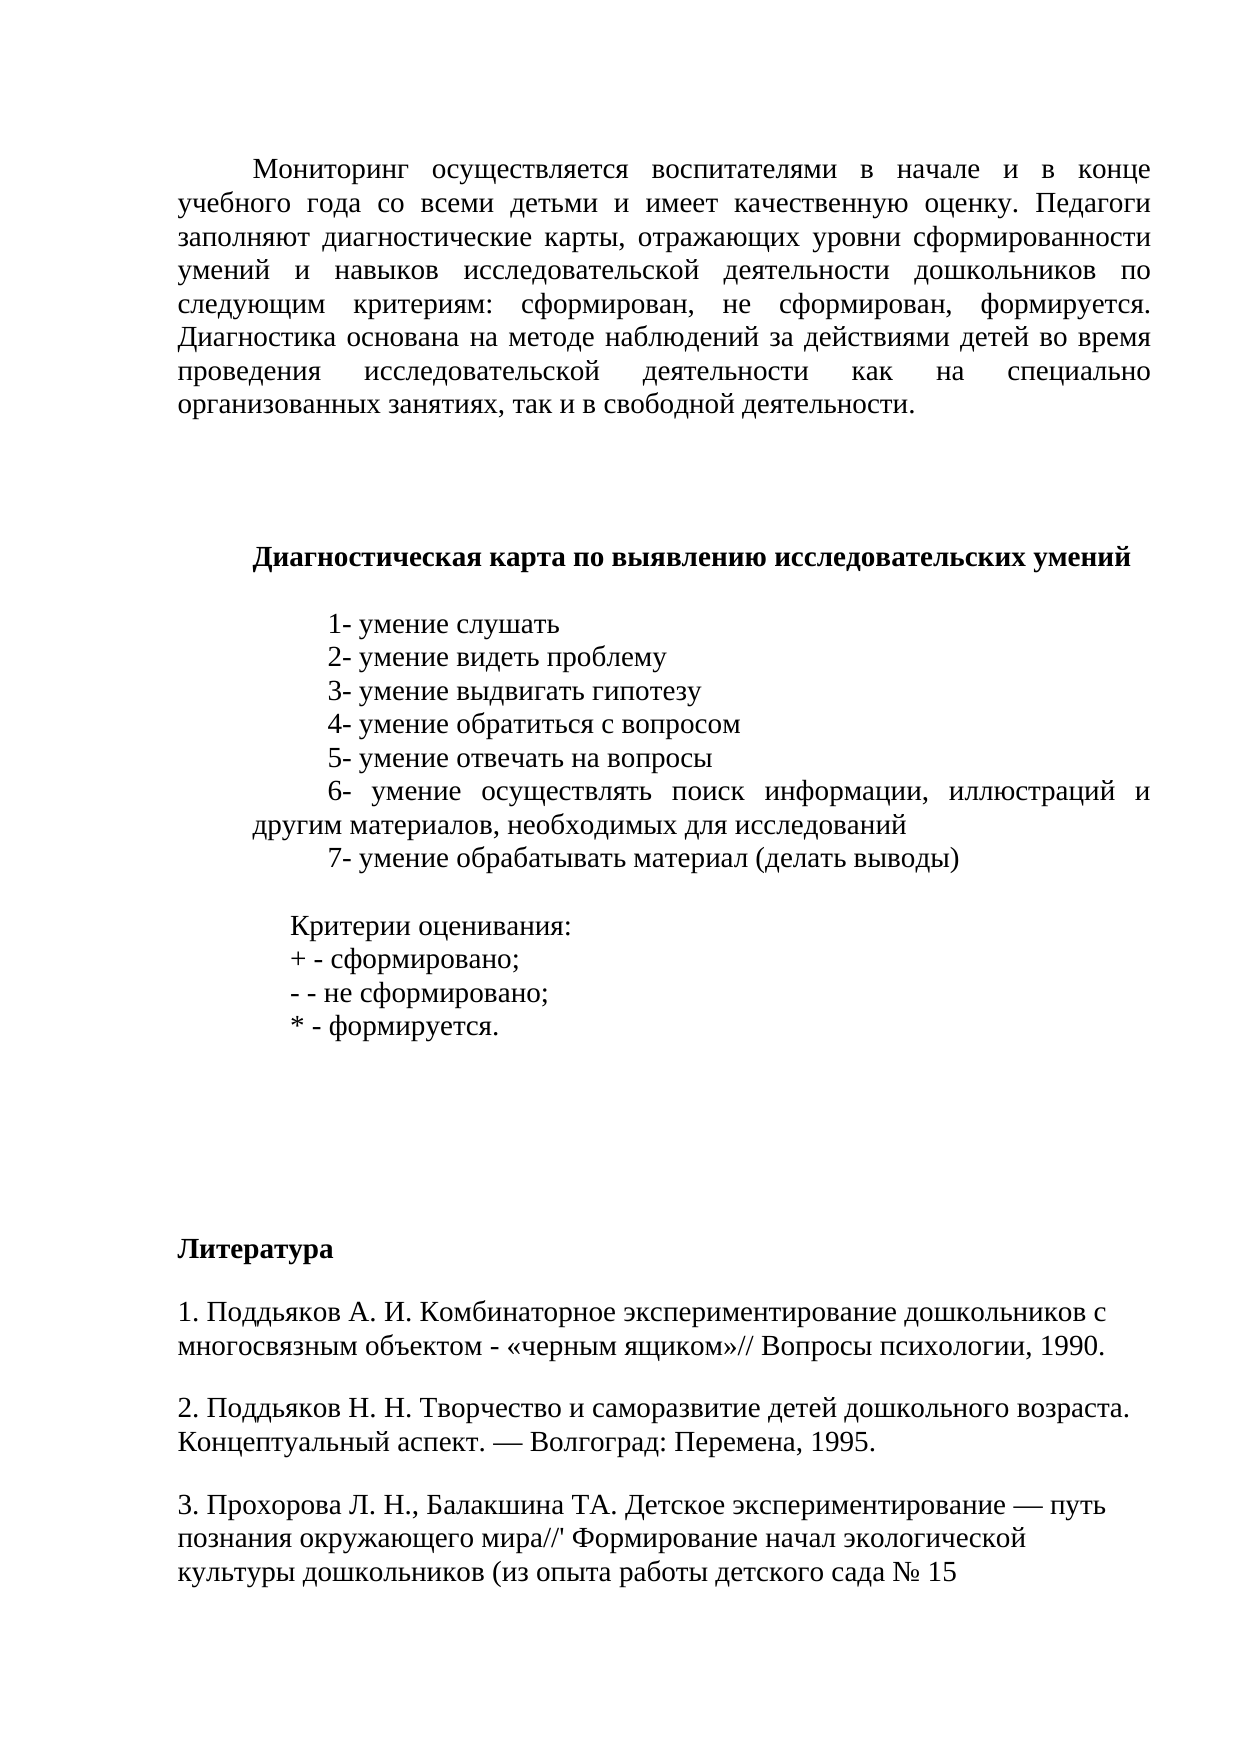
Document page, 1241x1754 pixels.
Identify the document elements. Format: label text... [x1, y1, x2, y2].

text 1. Поддьяков А. И. Комбинаторное экспериментирование дошкольников с многосвязным объектом - «черным ящиком»// Вопросы психологии, 1990. [177, 1294, 1152, 1361]
text 2. Поддьяков Н. Н. Творчество и саморазвитие детей дошкольного возраста. Концептуальный аспект. — Волгоград: Перемена, 1995. [177, 1391, 1152, 1458]
text - - не сформировано; [215, 975, 1152, 1008]
text 1- умение слушать [252, 606, 1152, 639]
text 6- умение осуществлять поиск информации, иллюстраций и другим материалов, необходимых для исследований [252, 773, 1152, 841]
text Диагностическая карта по выявлению исследовательских умений [177, 539, 1152, 572]
text 5- умение отвечать на вопросы [252, 740, 1152, 773]
text * - формируется. [215, 1008, 1152, 1042]
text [177, 1487, 1152, 1587]
text + - сформировано; [215, 941, 1152, 975]
text 3- умение выдвигать гипотезу [252, 673, 1152, 706]
text Мониторинг осуществляется воспитателями в начале и в конце учебного года со всеми детьми и имеет качественную оценку. Педагоги заполняют диагностические карты, отражающих уровни сформированности умений и навыков исследовательской деятельности дошкольников по следующим критериям: сформирован, не сформирован, формируется. Диагностика основана на методе наблюдений за действиями детей во время проведения исследовательской деятельности как на специально организованных занятиях, так и в свободной деятельности. [177, 152, 1152, 420]
text 4- умение обратиться с вопросом [252, 706, 1152, 740]
text Критерии оценивания: [215, 908, 1152, 941]
text 7- умение обрабатывать материал (делать выводы) [252, 841, 1152, 874]
text Литература [177, 1232, 1152, 1265]
text 2- умение видеть проблему [252, 639, 1152, 673]
